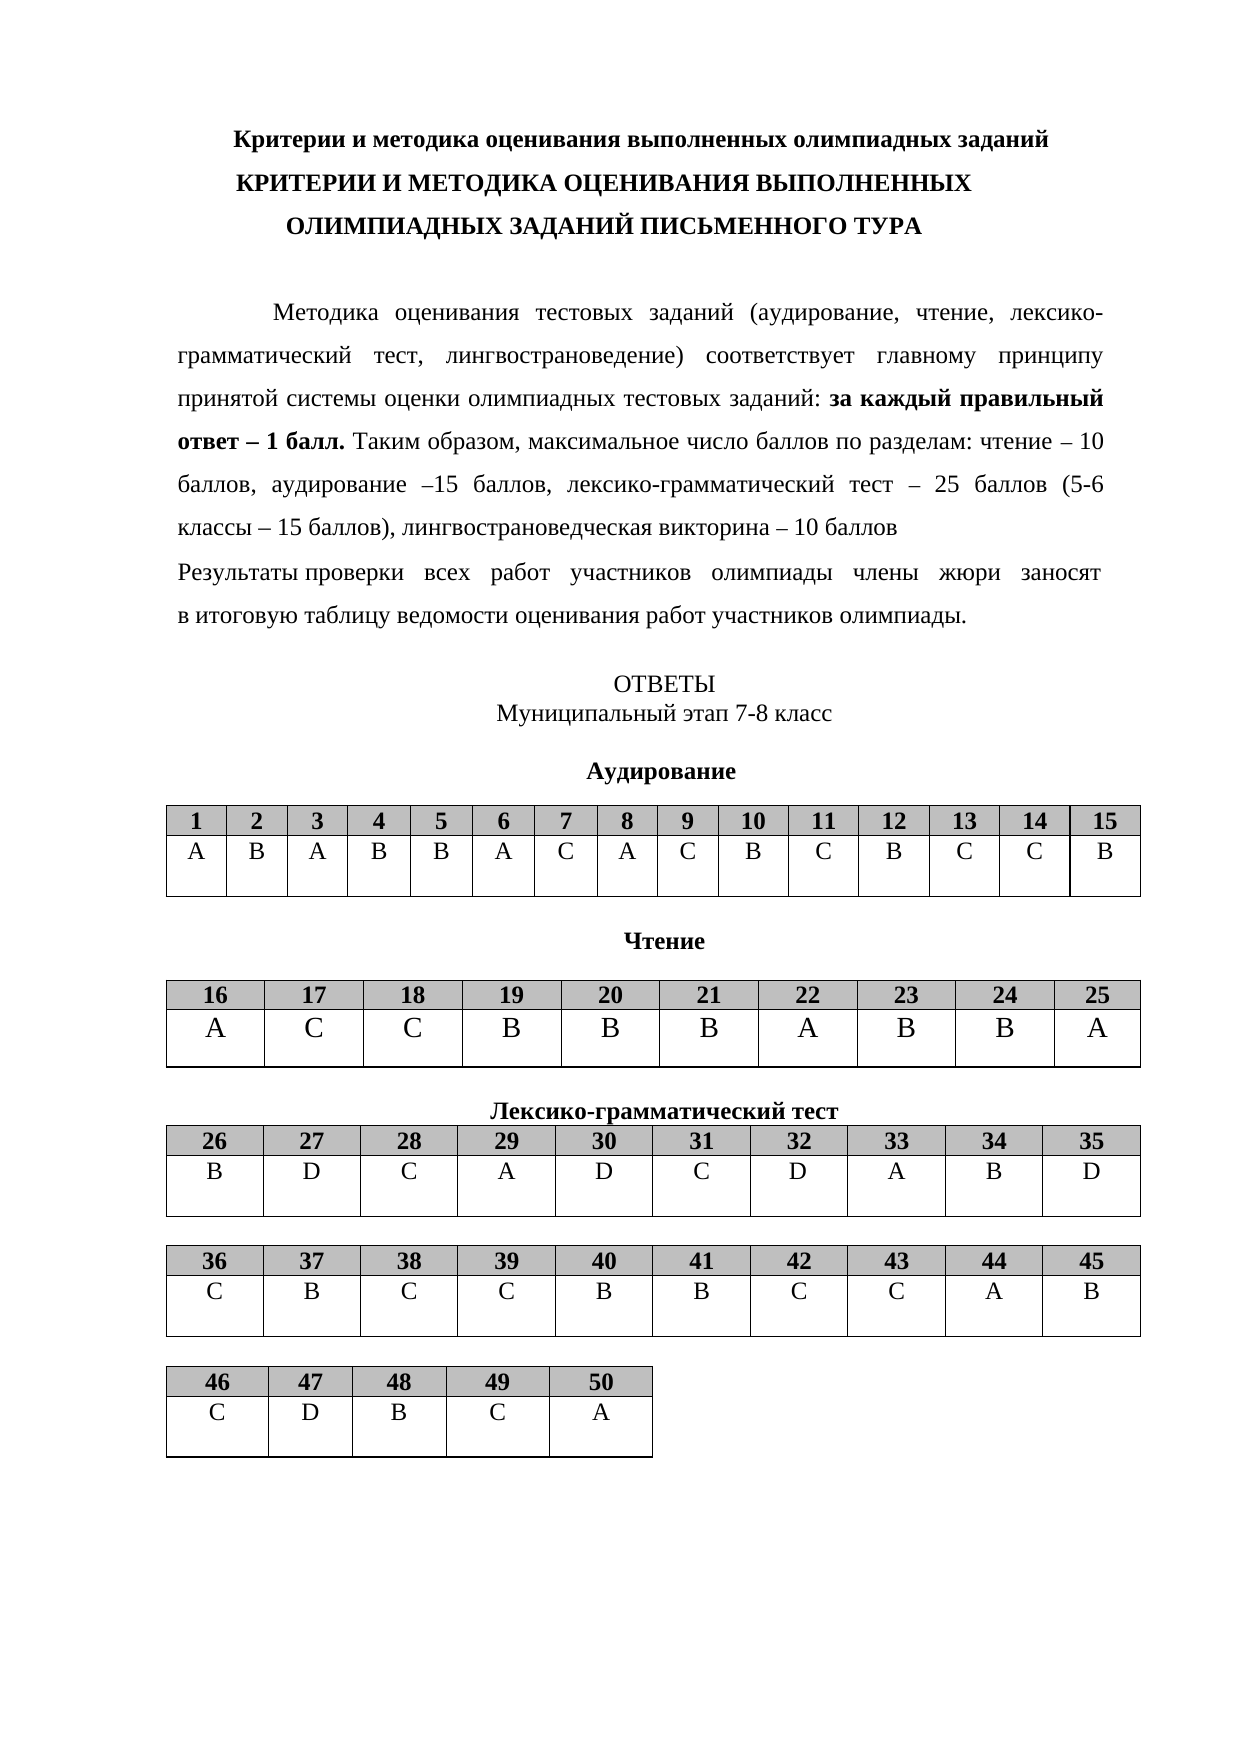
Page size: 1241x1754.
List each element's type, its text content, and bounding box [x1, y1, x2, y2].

table_header 47 [269, 1367, 352, 1396]
table_header 50 [550, 1367, 652, 1396]
table_header 46 [167, 1367, 268, 1396]
table_header 18 [364, 981, 462, 1009]
table_header 48 [353, 1367, 446, 1396]
table_header 7 [535, 806, 597, 835]
table_header 15 [1071, 806, 1140, 835]
table_header 3 [288, 806, 347, 835]
table_cell B [1071, 836, 1140, 896]
table_header 6 [473, 806, 534, 835]
table_cell B [660, 1010, 758, 1066]
table_header 35 [1043, 1126, 1140, 1155]
table_header 49 [447, 1367, 549, 1396]
table_cell C [789, 836, 858, 896]
text КРИТЕРИИ И МЕТОДИКА ОЦЕНИВАНИЯ ВЫПОЛНЕННЫХ ОЛИМПИАДНЫХ ЗАДАНИЙ ПИСЬМЕННОГО ТУРА [177, 168, 1031, 239]
table_header 22 [759, 981, 857, 1009]
text Критерии и методика оценивания выполненных олимпиадных заданий [177, 124, 1105, 153]
text Муниципальный этап 7-8 класс [177, 698, 1152, 727]
table_cell A [458, 1156, 555, 1216]
table_cell B [167, 1156, 263, 1216]
table_cell C [930, 836, 999, 896]
table_cell B [264, 1276, 360, 1336]
table_header 17 [265, 981, 363, 1009]
table_cell C [535, 836, 597, 896]
text ОТВЕТЫ [177, 669, 1152, 698]
table_header 4 [348, 806, 410, 835]
table_header 34 [946, 1126, 1042, 1155]
table_header 38 [361, 1246, 457, 1275]
table_cell D [556, 1156, 652, 1216]
table_cell A [473, 836, 534, 896]
table_header 37 [264, 1246, 360, 1275]
table_header 8 [598, 806, 657, 835]
table_cell C [1000, 836, 1069, 896]
table_cell C [658, 836, 718, 896]
table_header 12 [859, 806, 929, 835]
table_header 28 [361, 1126, 457, 1155]
table_cell A [598, 836, 657, 896]
table_header 10 [719, 806, 788, 835]
table_cell C [167, 1397, 268, 1456]
table_cell B [562, 1010, 659, 1066]
table_header 21 [660, 981, 758, 1009]
table_cell C [364, 1010, 462, 1066]
text Лексико-грамматический тест [177, 1096, 1152, 1125]
table_cell C [265, 1010, 363, 1066]
table_header 44 [946, 1246, 1042, 1275]
table_cell B [348, 836, 410, 896]
table_header 29 [458, 1126, 555, 1155]
table_cell B [653, 1276, 750, 1336]
text Чтение [177, 926, 1152, 954]
table_cell B [353, 1397, 446, 1456]
table_header 36 [167, 1246, 263, 1275]
table_cell A [167, 1010, 264, 1066]
table_cell B [956, 1010, 1054, 1066]
table_header 19 [463, 981, 561, 1009]
text Методика оценивания тестовых заданий (аудирование, чтение, лексико- грамматический тест, лингвострановедение) соответствует главному принципу принятой системы оценки олимпиадных тестовых заданий: за каждый правильный ответ – 1 балл. Таким образом, максимальное число баллов по разделам: чтение – 10 баллов, аудирование –15 баллов, лексико-грамматический тест – 25 баллов (5-6 классы – 15 баллов), лингвострановедческая викторина – 10 баллов [177, 297, 1104, 541]
table_header 27 [264, 1126, 360, 1155]
table_cell B [227, 836, 287, 896]
table_header 26 [167, 1126, 263, 1155]
table_header 33 [848, 1126, 945, 1155]
table_header 5 [411, 806, 472, 835]
table_header 43 [848, 1246, 945, 1275]
table_header 30 [556, 1126, 652, 1155]
table_header 20 [562, 981, 659, 1009]
table_cell D [269, 1397, 352, 1456]
text Результаты проверки всех работ участников олимпиады члены жюри заносят в итоговую таблицу ведомости оценивания работ участников олимпиады. [177, 557, 1103, 629]
table_header 41 [653, 1246, 750, 1275]
table_header 24 [956, 981, 1054, 1009]
table_header 13 [930, 806, 999, 835]
table_cell C [361, 1276, 457, 1336]
table_cell A [946, 1276, 1042, 1336]
table_header 1 [167, 806, 226, 835]
table_header 45 [1043, 1246, 1140, 1275]
table_cell D [264, 1156, 360, 1216]
table_header 40 [556, 1246, 652, 1275]
table_cell A [759, 1010, 857, 1066]
text Аудирование [177, 756, 1152, 784]
table_cell D [751, 1156, 847, 1216]
table_cell B [411, 836, 472, 896]
table_cell D [1043, 1156, 1140, 1216]
table_cell B [859, 836, 929, 896]
table_header 14 [1000, 806, 1069, 835]
table_cell C [848, 1276, 945, 1336]
table_cell B [719, 836, 788, 896]
table_cell A [167, 836, 226, 896]
table_cell C [653, 1156, 750, 1216]
table_cell A [848, 1156, 945, 1216]
table_header 9 [658, 806, 718, 835]
table_header 23 [858, 981, 955, 1009]
table_header 2 [227, 806, 287, 835]
table_cell B [463, 1010, 561, 1066]
table_cell A [1055, 1010, 1140, 1066]
table_cell C [458, 1276, 555, 1336]
table_cell B [946, 1156, 1042, 1216]
table_cell C [751, 1276, 847, 1336]
table_cell A [550, 1397, 652, 1456]
table_cell C [447, 1397, 549, 1456]
table_header 16 [167, 981, 264, 1009]
table_cell B [556, 1276, 652, 1336]
table_header 32 [751, 1126, 847, 1155]
table_header 31 [653, 1126, 750, 1155]
table_cell B [858, 1010, 955, 1066]
table_cell A [288, 836, 347, 896]
table_header 42 [751, 1246, 847, 1275]
table_cell C [361, 1156, 457, 1216]
table_header 11 [789, 806, 858, 835]
table_header 39 [458, 1246, 555, 1275]
table_cell B [1043, 1276, 1140, 1336]
table_cell C [167, 1276, 263, 1336]
